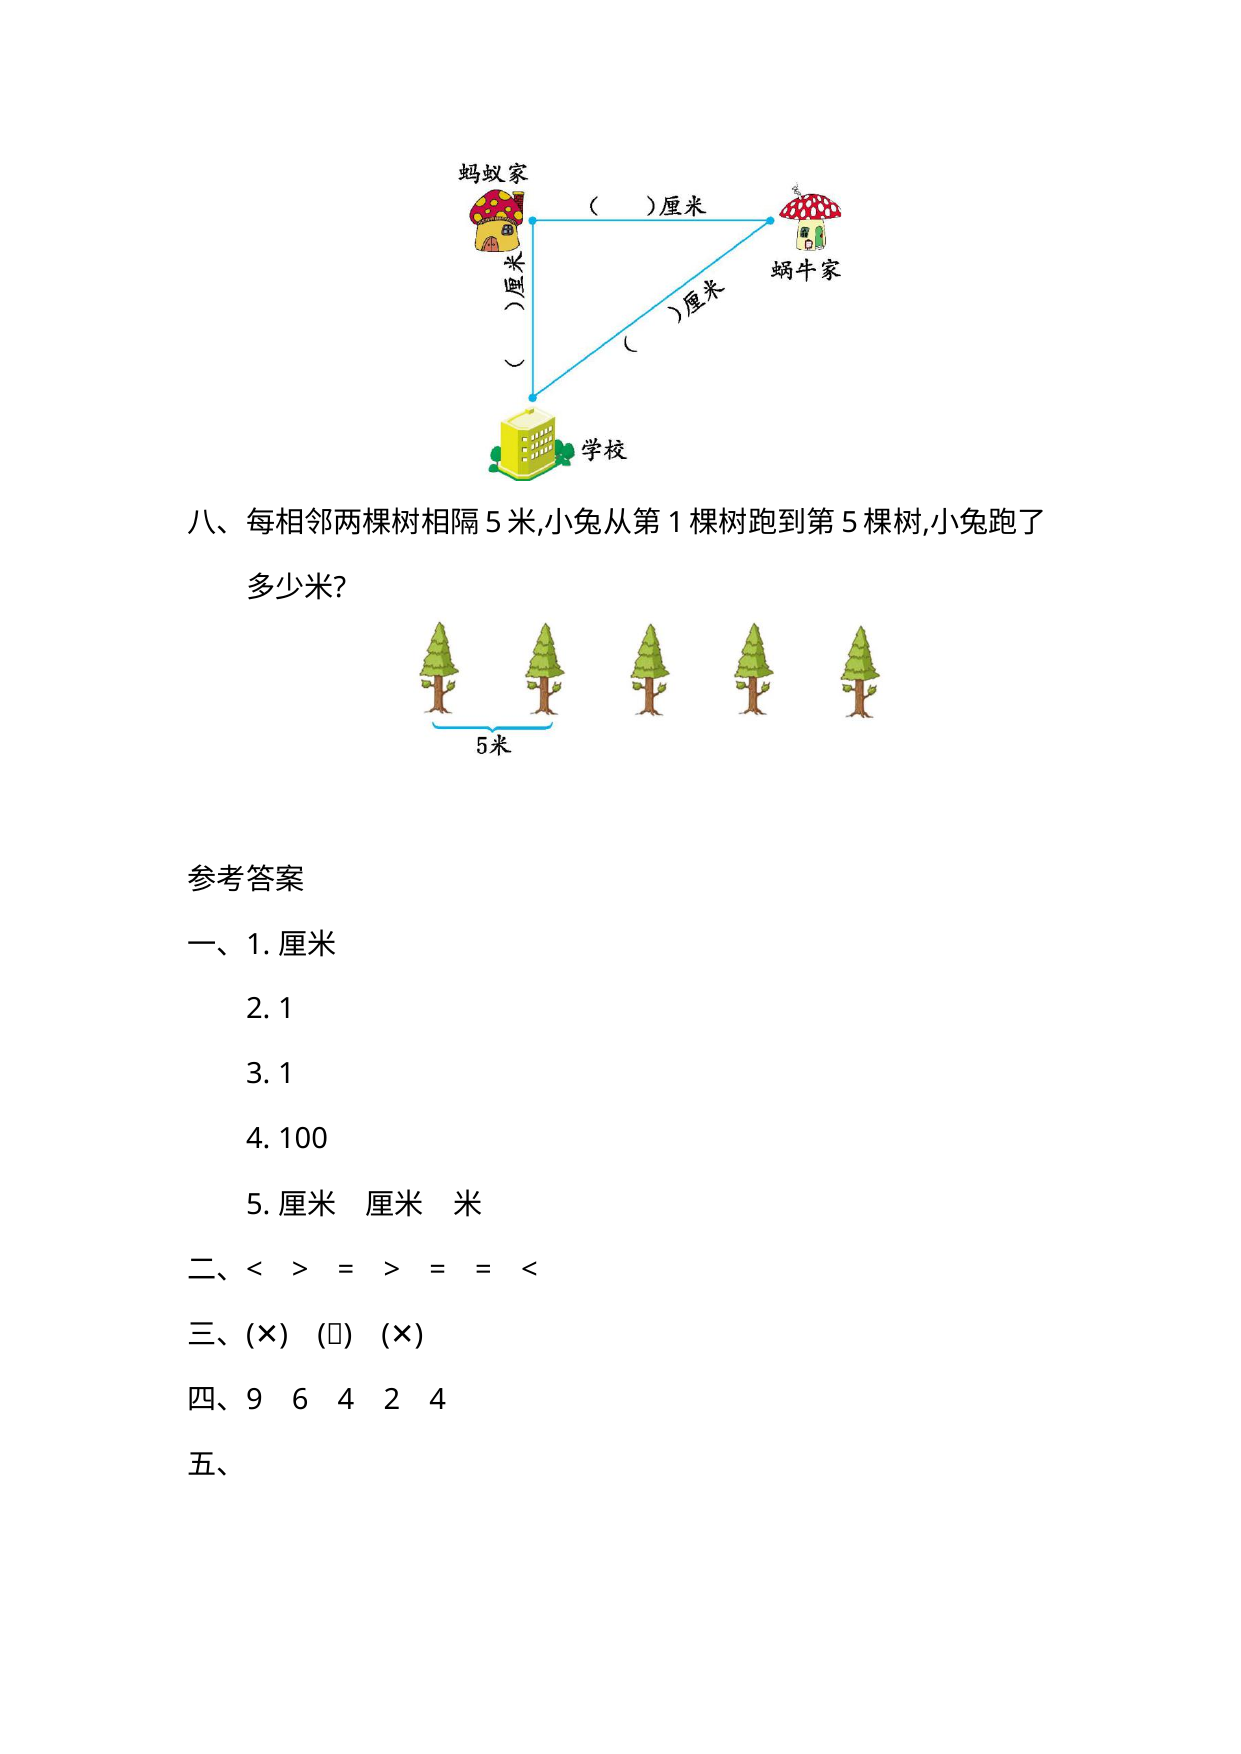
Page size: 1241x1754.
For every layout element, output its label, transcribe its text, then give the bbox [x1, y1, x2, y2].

text 参考答案 [187, 844, 1053, 909]
text 四、9 6 4 2 4 [187, 1364, 1053, 1429]
text 3. 1 [187, 1039, 1053, 1104]
text 八、每相邻两棵树相隔5米,小兔从第1棵树跑到第5棵树,小兔跑了多少米? [187, 487, 1053, 617]
text 一、1. 厘米 [187, 909, 1053, 974]
text 三、(✕) (􀳫) (✕) [187, 1299, 1053, 1364]
text 4. 100 [187, 1104, 1053, 1169]
text 2. 1 [187, 974, 1053, 1039]
text 五、 [187, 1429, 1053, 1494]
text 二、< > = > = = < [187, 1234, 1053, 1299]
picture [457, 162, 842, 481]
picture [413, 617, 886, 759]
text 5. 厘米 厘米 米 [187, 1169, 1053, 1234]
